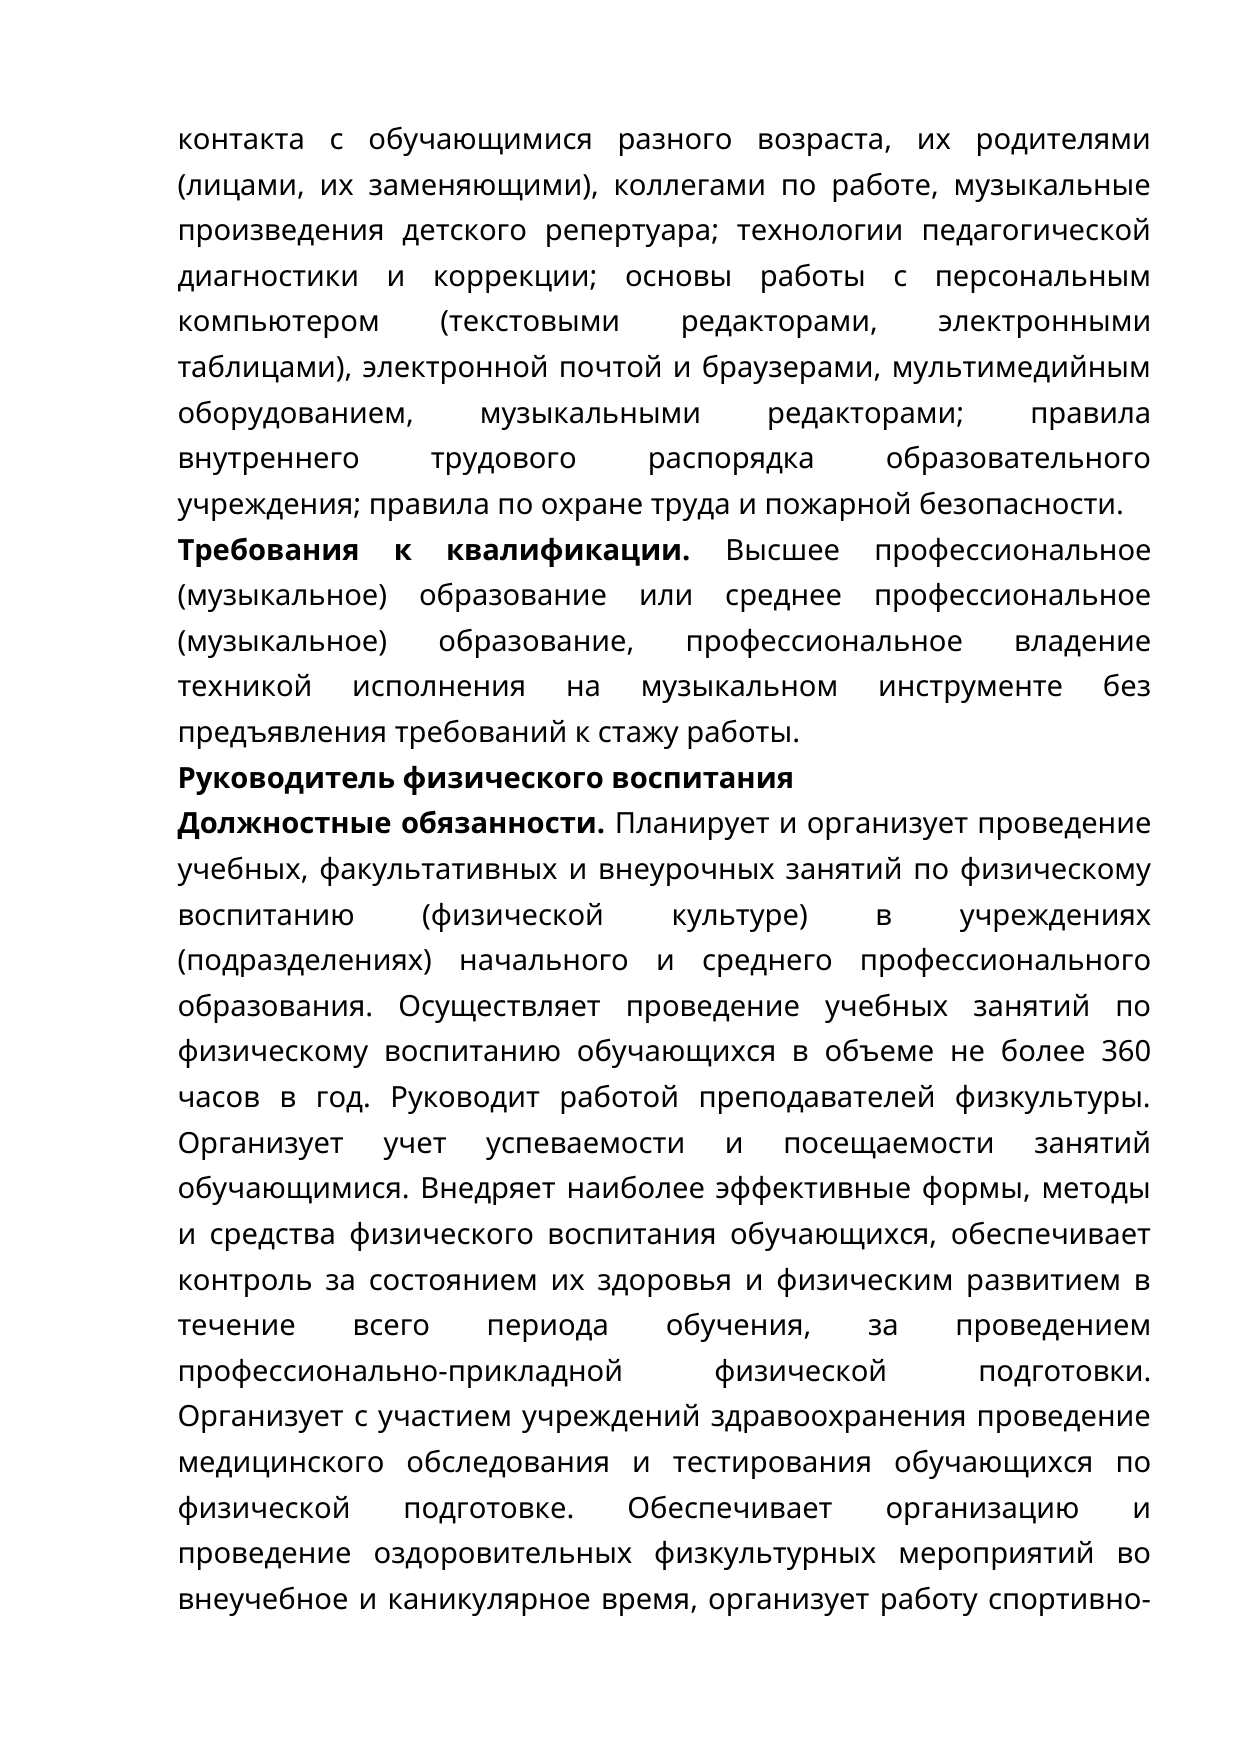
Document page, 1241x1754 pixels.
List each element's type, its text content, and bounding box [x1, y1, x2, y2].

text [177, 118, 1152, 523]
text Руководитель физического воспитания [177, 757, 1152, 797]
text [177, 802, 1152, 1618]
text Требования к квалификации. Высшее профессиональное (музыкальное) образование или среднее профессиональное (музыкальное) образование, профессиональное владение техникой исполнения на музыкальном инструменте без предъявления требований к стажу работы. [177, 529, 1152, 751]
